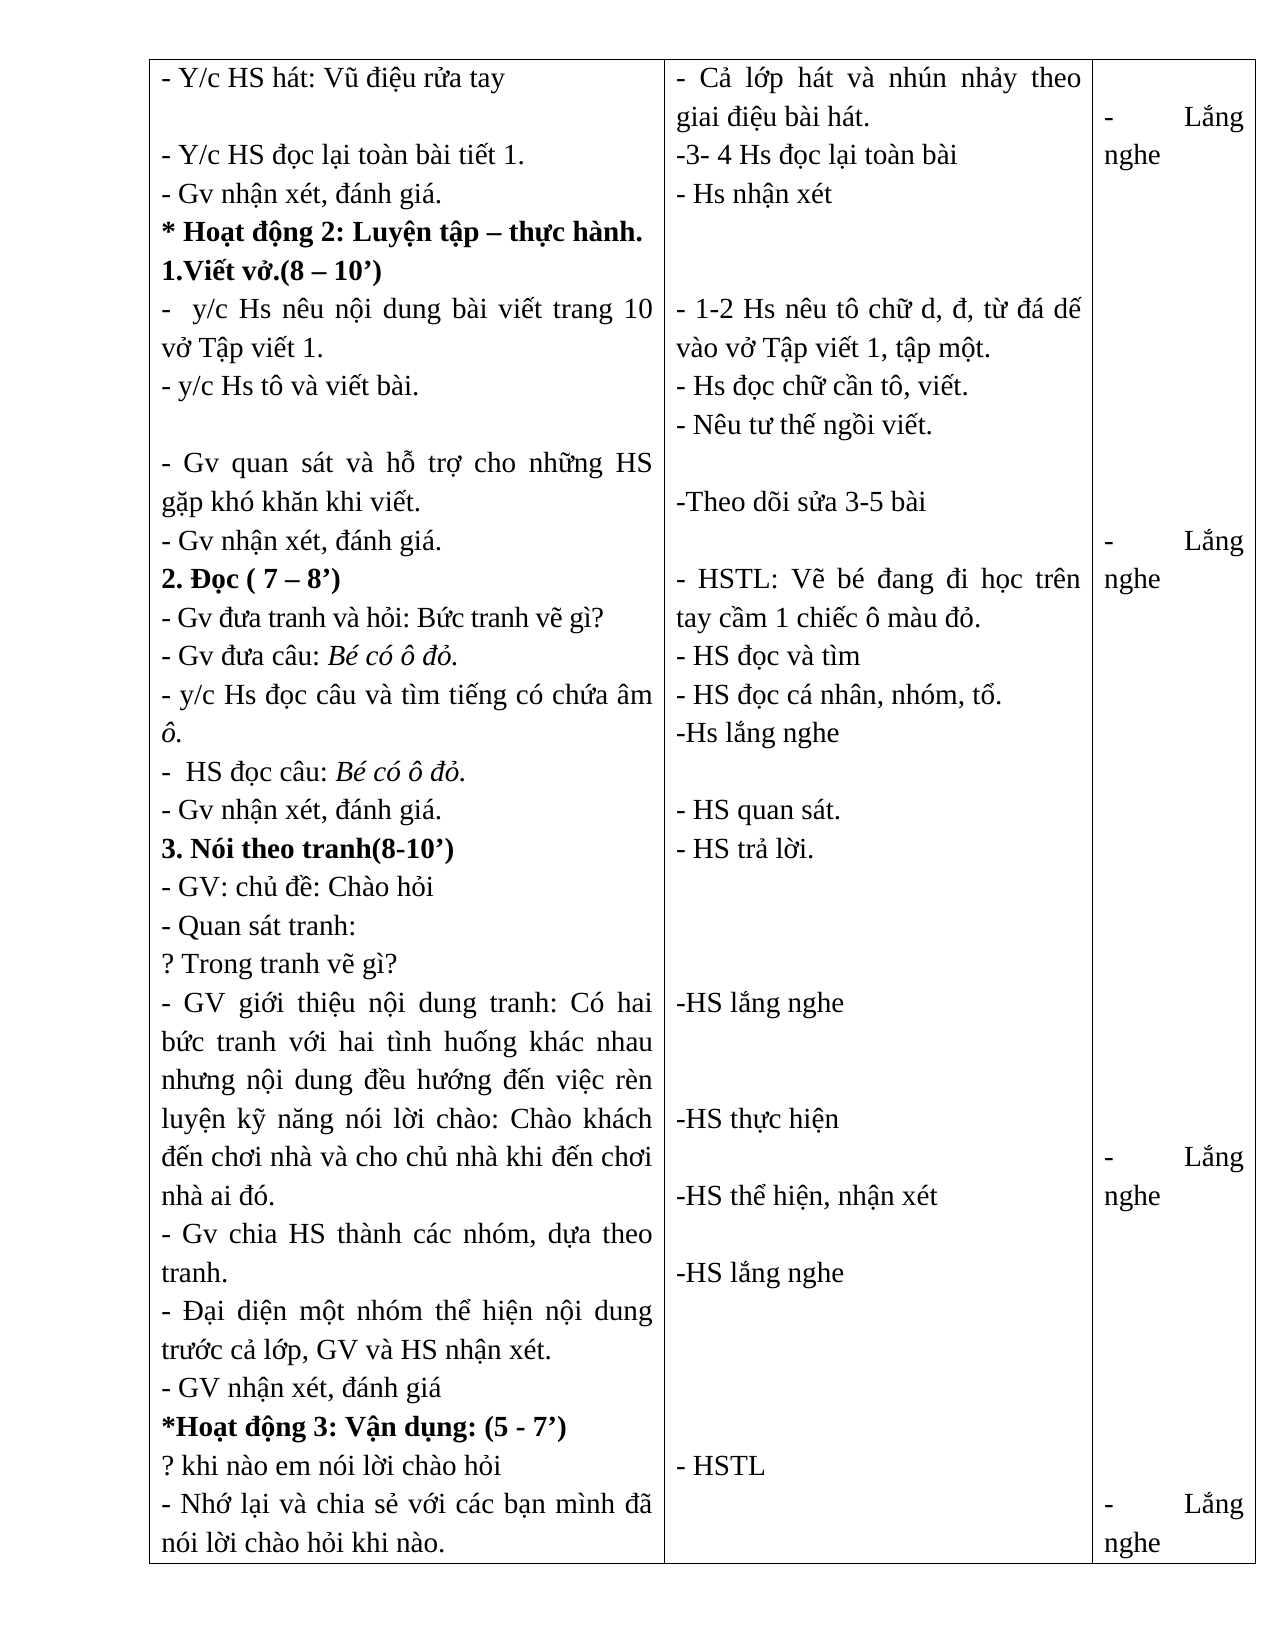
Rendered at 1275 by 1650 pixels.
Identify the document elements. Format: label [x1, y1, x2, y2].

table_cell [665, 60, 1092, 1563]
table_cell [150, 60, 664, 1563]
table_cell [1093, 60, 1255, 1563]
